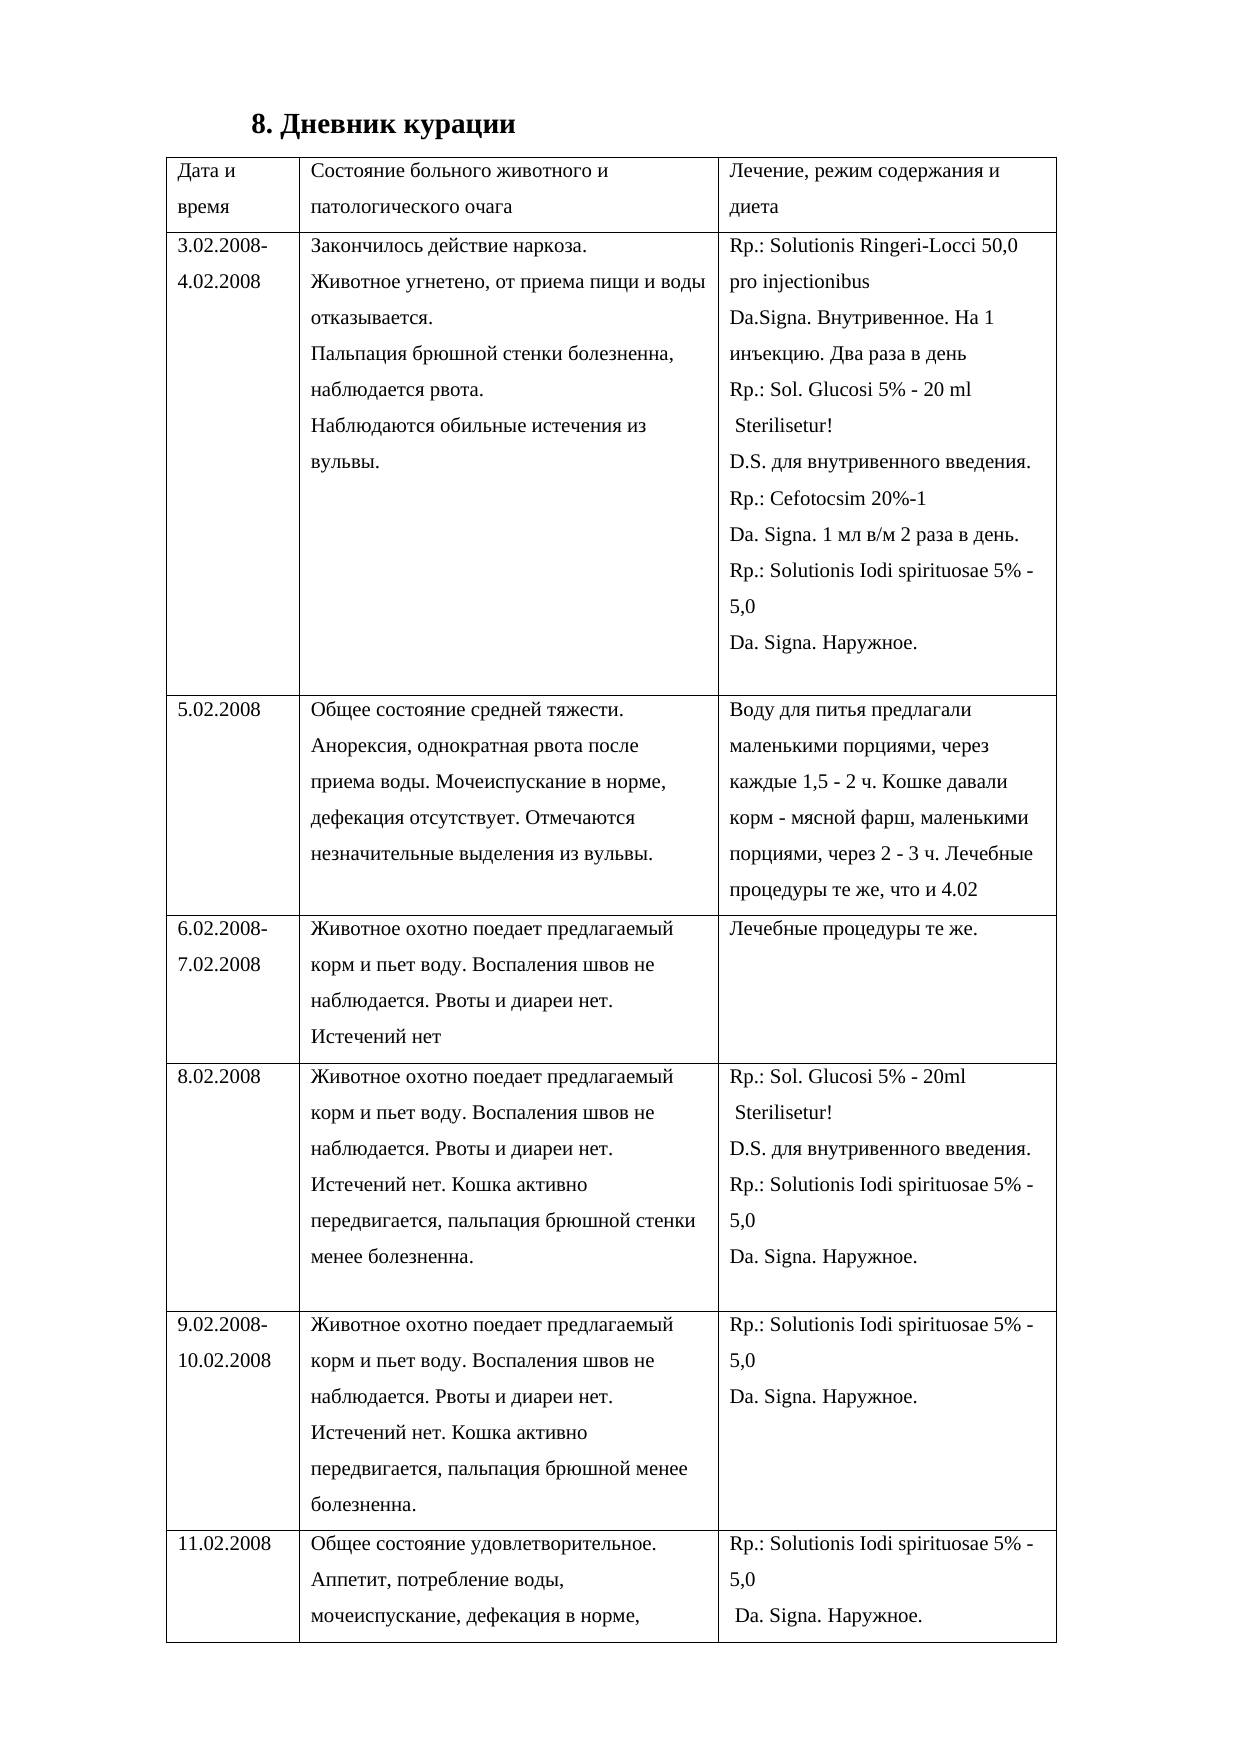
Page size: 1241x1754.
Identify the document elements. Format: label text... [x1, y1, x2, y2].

table_cell Общее состояние средней тяжести. Анорексия, однократная рвота после приема воды. Мочеиспускание в норме, дефекация отсутствует. Отмечаются незначительные выделения из вульвы. [300, 696, 718, 915]
table_header Дата и время [167, 158, 299, 232]
table_cell 11.02.2008 [167, 1531, 299, 1642]
table_cell Животное охотно поедает предлагаемый корм и пьет воду. Воспаления швов не наблюдается. Рвоты и диареи нет. Истечений нет. Кошка активно передвигается, пальпация брюшной менее болезненна. [300, 1312, 718, 1530]
text 8. Дневник курации [177, 106, 1181, 140]
table_cell Животное охотно поедает предлагаемый корм и пьет воду. Воспаления швов не наблюдается. Рвоты и диареи нет. Истечений нет [300, 916, 718, 1062]
table_header Лечение, режим содержания и диета [719, 158, 1056, 232]
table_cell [719, 1531, 1056, 1642]
table_cell Воду для питья предлагали маленькими порциями, через каждые 1,5 - 2 ч. Кошке давали корм - мясной фарш, маленькими порциями, через 2 - 3 ч. Лечебные процедуры те же, что и 4.02 [719, 696, 1056, 915]
table_cell 6.02.2008-7.02.2008 [167, 916, 299, 1062]
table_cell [300, 1531, 718, 1642]
table_cell 9.02.2008-10.02.2008 [167, 1312, 299, 1530]
table_cell Rp.: Solutionis Ringeri-Locci 50,0 pro injectionibus Da.Signa. Внутривенное. На 1 инъекцию. Два раза в день Rp.: Sol. Glucosi 5% - 20 ml Sterilisetur! D.S. для внутривенного введения. Rp.: Сefotocsim 20%-1 Da. Signa. 1 мл в/м 2 раза в день. Rp.: Solutionis Iodi spirituosae 5% - 5,0 Da. Signa. Наружное. [719, 233, 1056, 695]
table_cell Закончилось действие наркоза. Животное угнетено, от приема пищи и воды отказывается. Пальпация брюшной стенки болезненна, наблюдается рвота. Наблюдаются обильные истечения из вульвы. [300, 233, 718, 695]
table_cell Rp.: Sol. Glucosi 5% - 20ml Sterilisetur! D.S. для внутривенного введения. Rp.: Solutionis Iodi spirituosae 5% - 5,0 Da. Signa. Наружное. [719, 1064, 1056, 1311]
table_cell Rp.: Solutionis Iodi spirituosae 5% - 5,0 Da. Signa. Наружное. [719, 1312, 1056, 1530]
table_cell 3.02.2008-4.02.2008 [167, 233, 299, 695]
table_cell 8.02.2008 [167, 1064, 299, 1311]
table_cell Лечебные процедуры те же. [719, 916, 1056, 1062]
table_header Состояние больного животного и патологического очага [300, 158, 718, 232]
table_cell 5.02.2008 [167, 696, 299, 915]
table_cell Животное охотно поедает предлагаемый корм и пьет воду. Воспаления швов не наблюдается. Рвоты и диареи нет. Истечений нет. Кошка активно передвигается, пальпация брюшной стенки менее болезненна. [300, 1064, 718, 1311]
